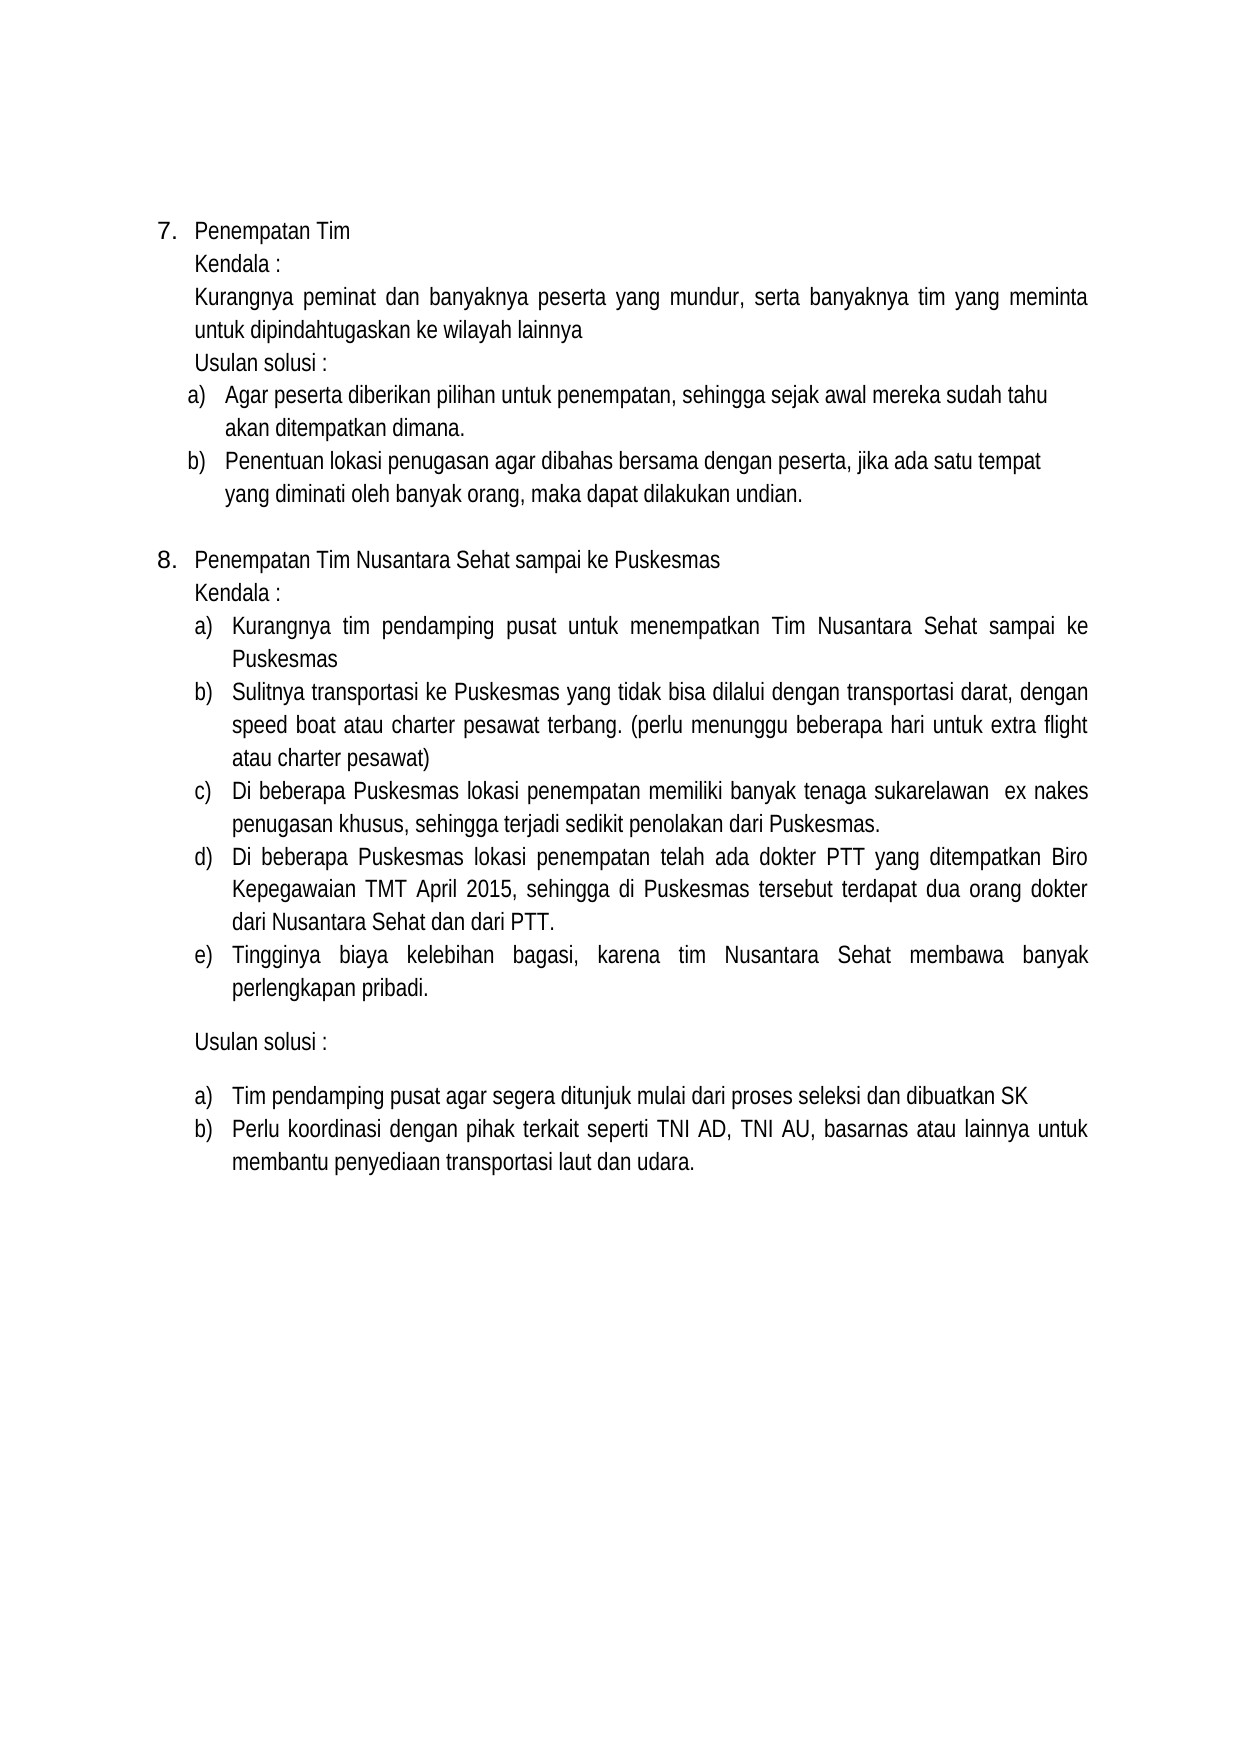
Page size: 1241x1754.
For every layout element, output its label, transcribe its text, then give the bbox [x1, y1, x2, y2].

list Agar peserta diberikan pilihan untuk penempatan, sehingga sejak awal mereka sudah tahu akan ditempatkan dimana. [187, 381, 1090, 442]
list Tingginya biaya kelebihan bagasi, karena tim Nusantara Sehat membawa banyak perlengkapan pribadi. [194, 940, 1090, 1002]
list Sulitnya transportasi ke Puskesmas yang tidak bisa dilalui dengan transportasi darat, dengan speed boat atau charter pesawat terbang. (perlu menunggu beberapa hari untuk extra flight atau charter pesawat) [194, 677, 1090, 771]
text Usulan solusi : [194, 1027, 1090, 1056]
list Penempatan Tim Nusantara Sehat sampai ke Puskesmas [157, 545, 1090, 574]
list Usulan solusi : [194, 348, 1090, 376]
list Penempatan Tim [157, 216, 1090, 244]
list Kendala : [194, 249, 1090, 277]
list Tim pendamping pusat agar segera ditunjuk mulai dari proses seleksi dan dibuatkan SK [194, 1081, 1090, 1109]
list Kendala : [194, 578, 1090, 607]
list Kurangnya tim pendamping pusat untuk menempatkan Tim Nusantara Sehat sampai ke Puskesmas [194, 611, 1090, 673]
list Di beberapa Puskesmas lokasi penempatan telah ada dokter PTT yang ditempatkan Biro Kepegawaian TMT April 2015, sehingga di Puskesmas tersebut terdapat dua orang dokter dari Nusantara Sehat dan dari PTT. [194, 841, 1090, 936]
list Di beberapa Puskesmas lokasi penempatan memiliki banyak tenaga sukarelawan ex nakes penugasan khusus, sehingga terjadi sedikit penolakan dari Puskesmas. [194, 776, 1090, 837]
list Penentuan lokasi penugasan agar dibahas bersama dengan peserta, jika ada satu tempat yang diminati oleh banyak orang, maka dapat dilakukan undian. [187, 446, 1090, 508]
list Kurangnya peminat dan banyaknya peserta yang mundur, serta banyaknya tim yang meminta untuk dipindahtugaskan ke wilayah lainnya [194, 282, 1090, 343]
list Perlu koordinasi dengan pihak terkait seperti TNI AD, TNI AU, basarnas atau lainnya untuk membantu penyediaan transportasi laut dan udara. [194, 1113, 1090, 1175]
